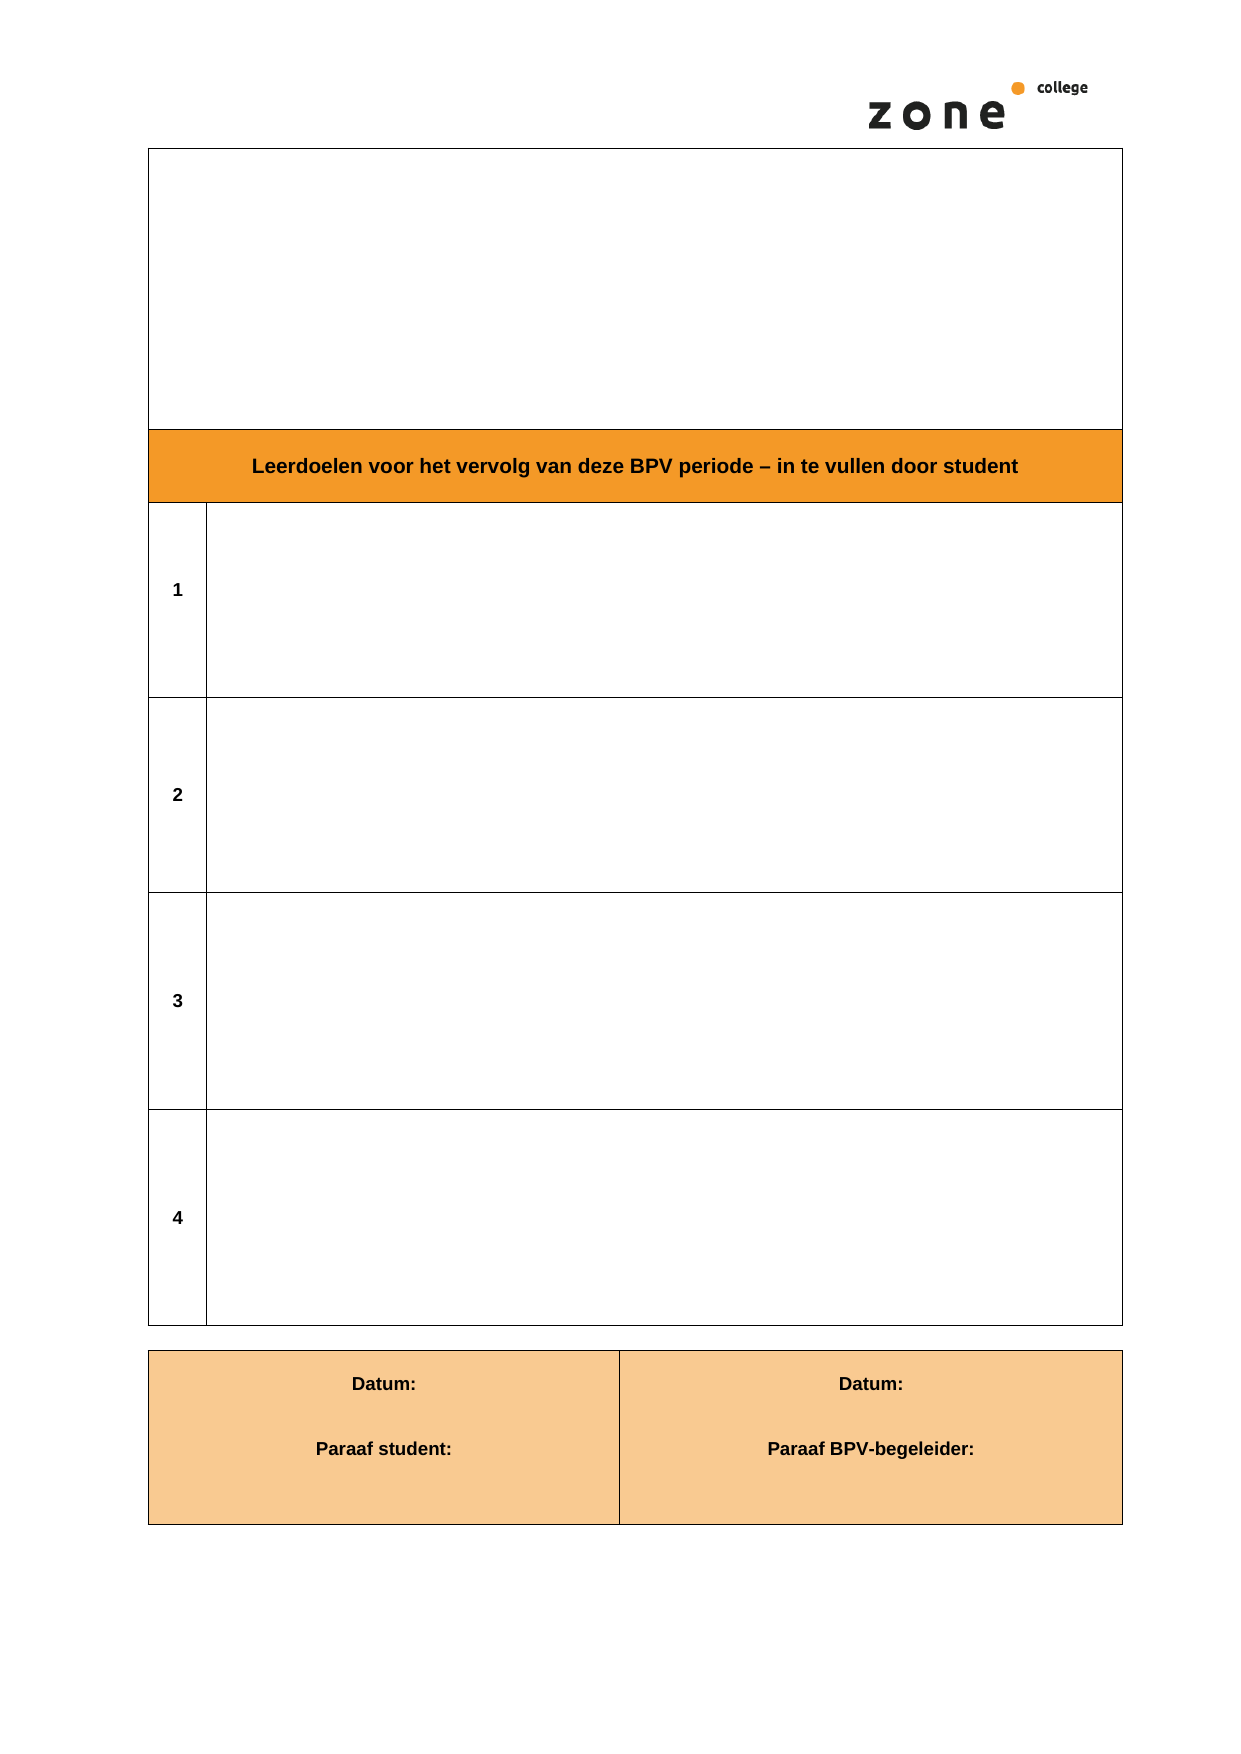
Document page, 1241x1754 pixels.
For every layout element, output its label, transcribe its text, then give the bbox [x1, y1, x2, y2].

table_cell [207, 893, 1122, 1109]
table_cell 3 [149, 893, 206, 1109]
table_cell 1 [149, 503, 206, 697]
table_cell 4 [149, 1110, 206, 1325]
table_cell Leerdoelen voor het vervolg van deze BPV periode – in te vullen door student [149, 430, 1122, 502]
table_cell [207, 698, 1122, 892]
table_header Datum: Paraaf student: [149, 1351, 619, 1524]
table_header Datum: Paraaf BPV-begeleider: [620, 1351, 1122, 1524]
picture [856, 61, 1093, 143]
table_cell [207, 1110, 1122, 1325]
table_cell [207, 503, 1122, 697]
table_cell [149, 149, 1122, 429]
table_cell 2 [149, 698, 206, 892]
